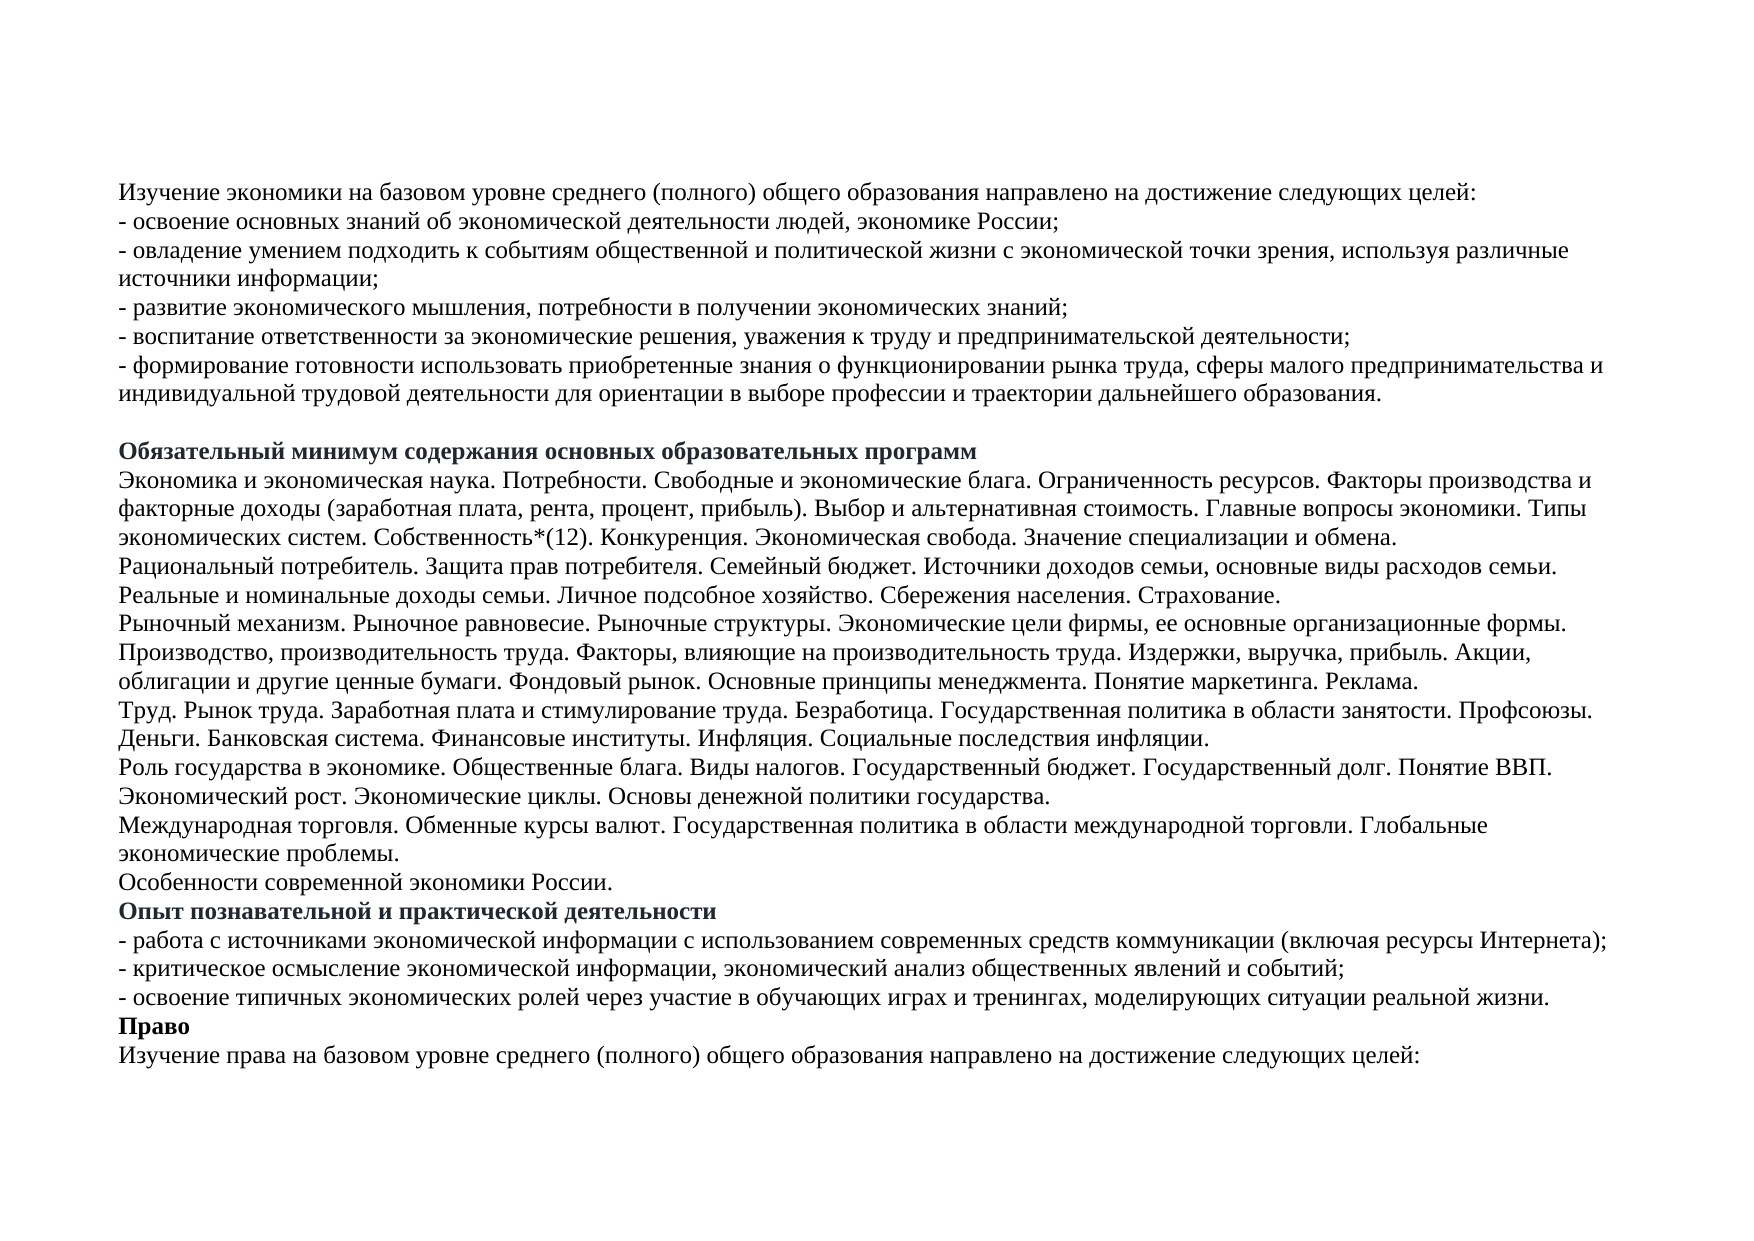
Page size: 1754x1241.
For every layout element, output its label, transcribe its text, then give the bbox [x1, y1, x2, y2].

text Обязательный минимум содержания основных образовательных программ [118, 436, 1636, 465]
text Деньги. Банковская система. Финансовые институты. Инфляция. Социальные последствия инфляции. [118, 723, 1636, 752]
text - освоение типичных экономических ролей через участие в обучающих играх и тренингах, моделирующих ситуации реальной жизни. [118, 982, 1636, 1011]
text Международная торговля. Обменные курсы валют. Государственная политика в области международной торговли. Глобальные экономические проблемы. [118, 810, 1636, 867]
text - овладение умением подходить к событиям общественной и политической жизни с экономической точки зрения, используя различные источники информации; [118, 235, 1636, 292]
text Рыночный механизм. Рыночное равновесие. Рыночные структуры. Экономические цели фирмы, ее основные организационные формы. Производство, производительность труда. Факторы, влияющие на производительность труда. Издержки, выручка, прибыль. Акции, облигации и другие ценные бумаги. Фондовый рынок. Основные принципы менеджмента. Понятие маркетинга. Реклама. [118, 608, 1636, 695]
text Изучение права на базовом уровне среднего (полного) общего образования направлено на достижение следующих целей: [118, 1040, 1636, 1068]
text Роль государства в экономике. Общественные блага. Виды налогов. Государственный бюджет. Государственный долг. Понятие ВВП. Экономический рост. Экономические циклы. Основы денежной политики государства. [118, 752, 1636, 810]
text Опыт познавательной и практической деятельности [118, 896, 1636, 925]
text Изучение экономики на базовом уровне среднего (полного) общего образования направлено на достижение следующих целей: [118, 177, 1636, 206]
text - формирование готовности использовать приобретенные знания о функционировании рынка труда, сферы малого предпринимательства и индивидуальной трудовой деятельности для ориентации в выборе профессии и траектории дальнейшего образования. [118, 350, 1636, 407]
text Труд. Рынок труда. Заработная плата и стимулирование труда. Безработица. Государственная политика в области занятости. Профсоюзы. [118, 695, 1636, 723]
text Особенности современной экономики России. [118, 867, 1636, 896]
text - освоение основных знаний об экономической деятельности людей, экономике России; [118, 206, 1636, 235]
text Экономика и экономическая наука. Потребности. Свободные и экономические блага. Ограниченность ресурсов. Факторы производства и факторные доходы (заработная плата, рента, процент, прибыль). Выбор и альтернативная стоимость. Главные вопросы экономики. Типы экономических систем. Собственность*(12). Конкуренция. Экономическая свобода. Значение специализации и обмена. [118, 465, 1636, 551]
text - воспитание ответственности за экономические решения, уважения к труду и предпринимательской деятельности; [118, 321, 1636, 350]
text - развитие экономического мышления, потребности в получении экономических знаний; [118, 292, 1636, 321]
text - работа с источниками экономической информации с использованием современных средств коммуникации (включая ресурсы Интернета); [118, 925, 1636, 953]
text Рациональный потребитель. Защита прав потребителя. Семейный бюджет. Источники доходов семьи, основные виды расходов семьи. Реальные и номинальные доходы семьи. Личное подсобное хозяйство. Сбережения населения. Страхование. [118, 551, 1636, 608]
text Право [118, 1011, 1636, 1040]
text - критическое осмысление экономической информации, экономический анализ общественных явлений и событий; [118, 953, 1636, 982]
